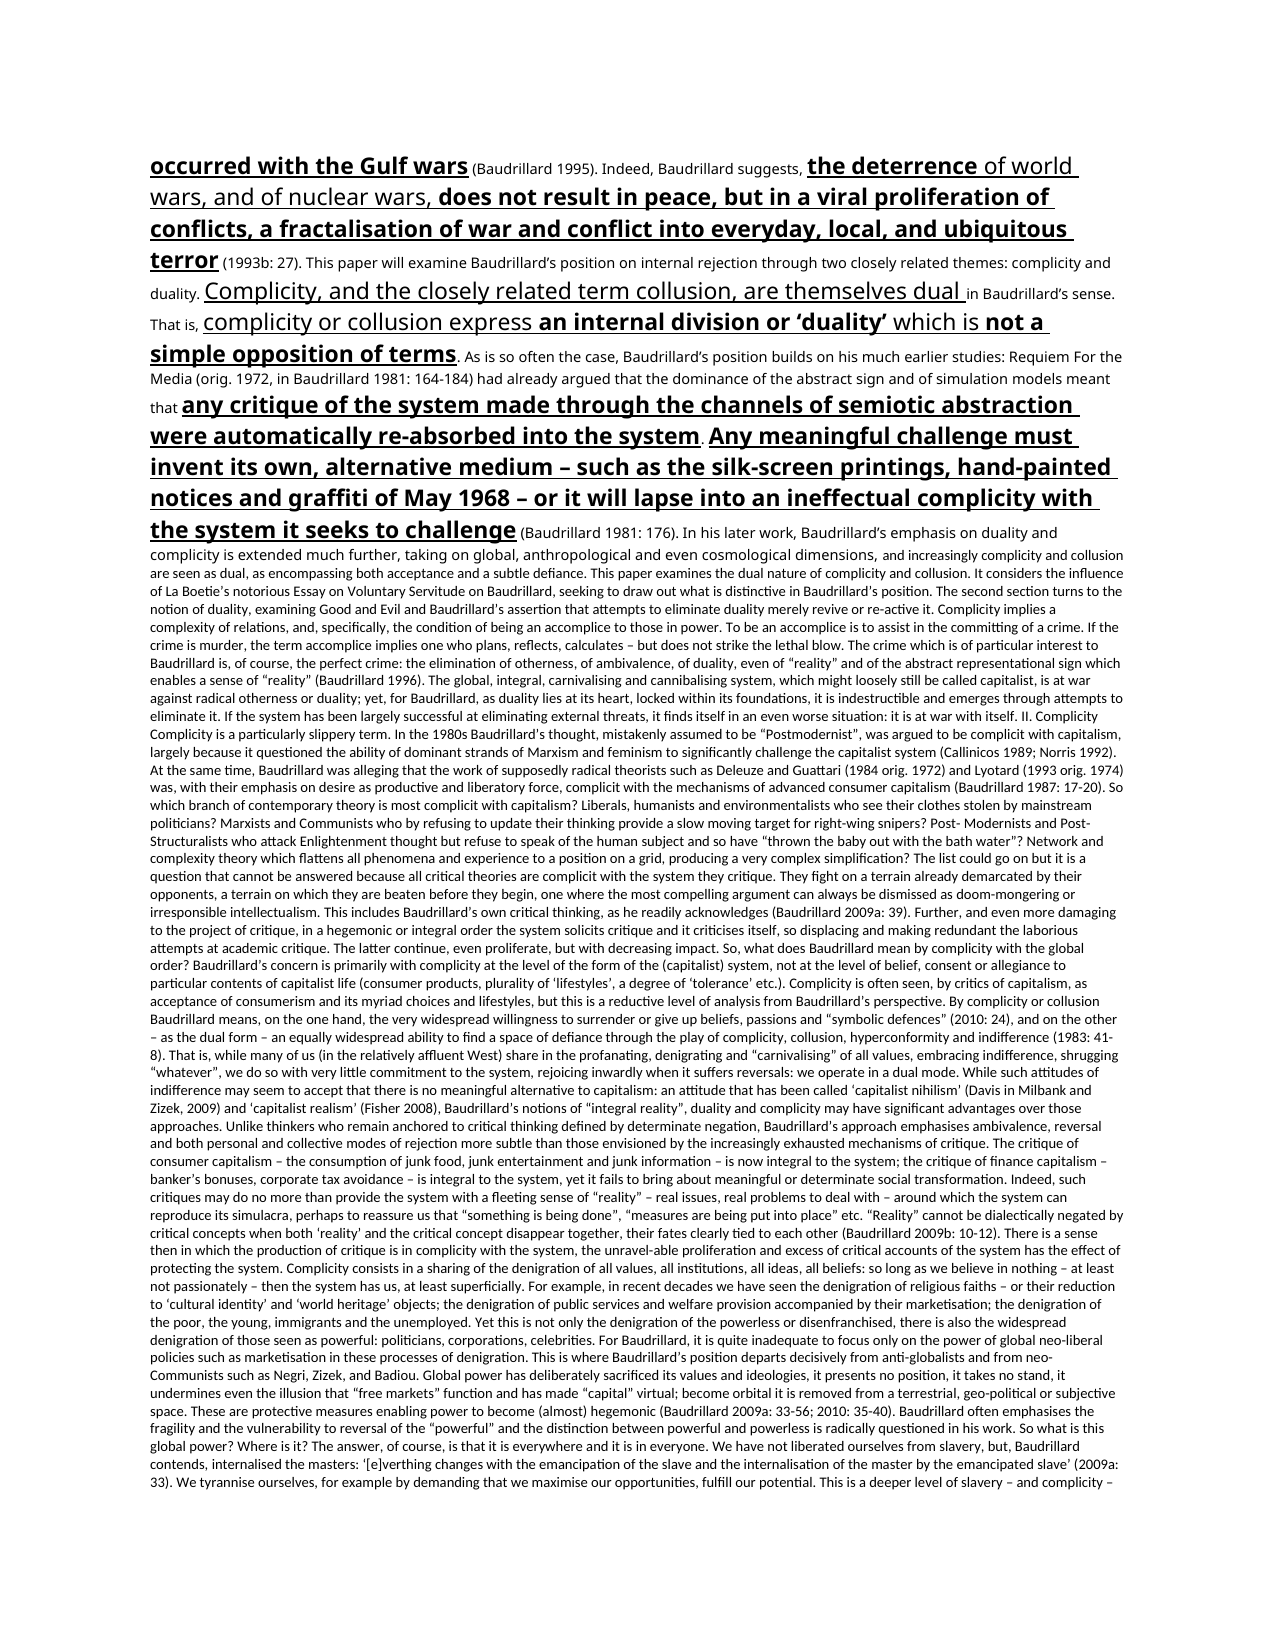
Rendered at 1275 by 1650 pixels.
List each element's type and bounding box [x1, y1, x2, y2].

text [150, 150, 1125, 1491]
